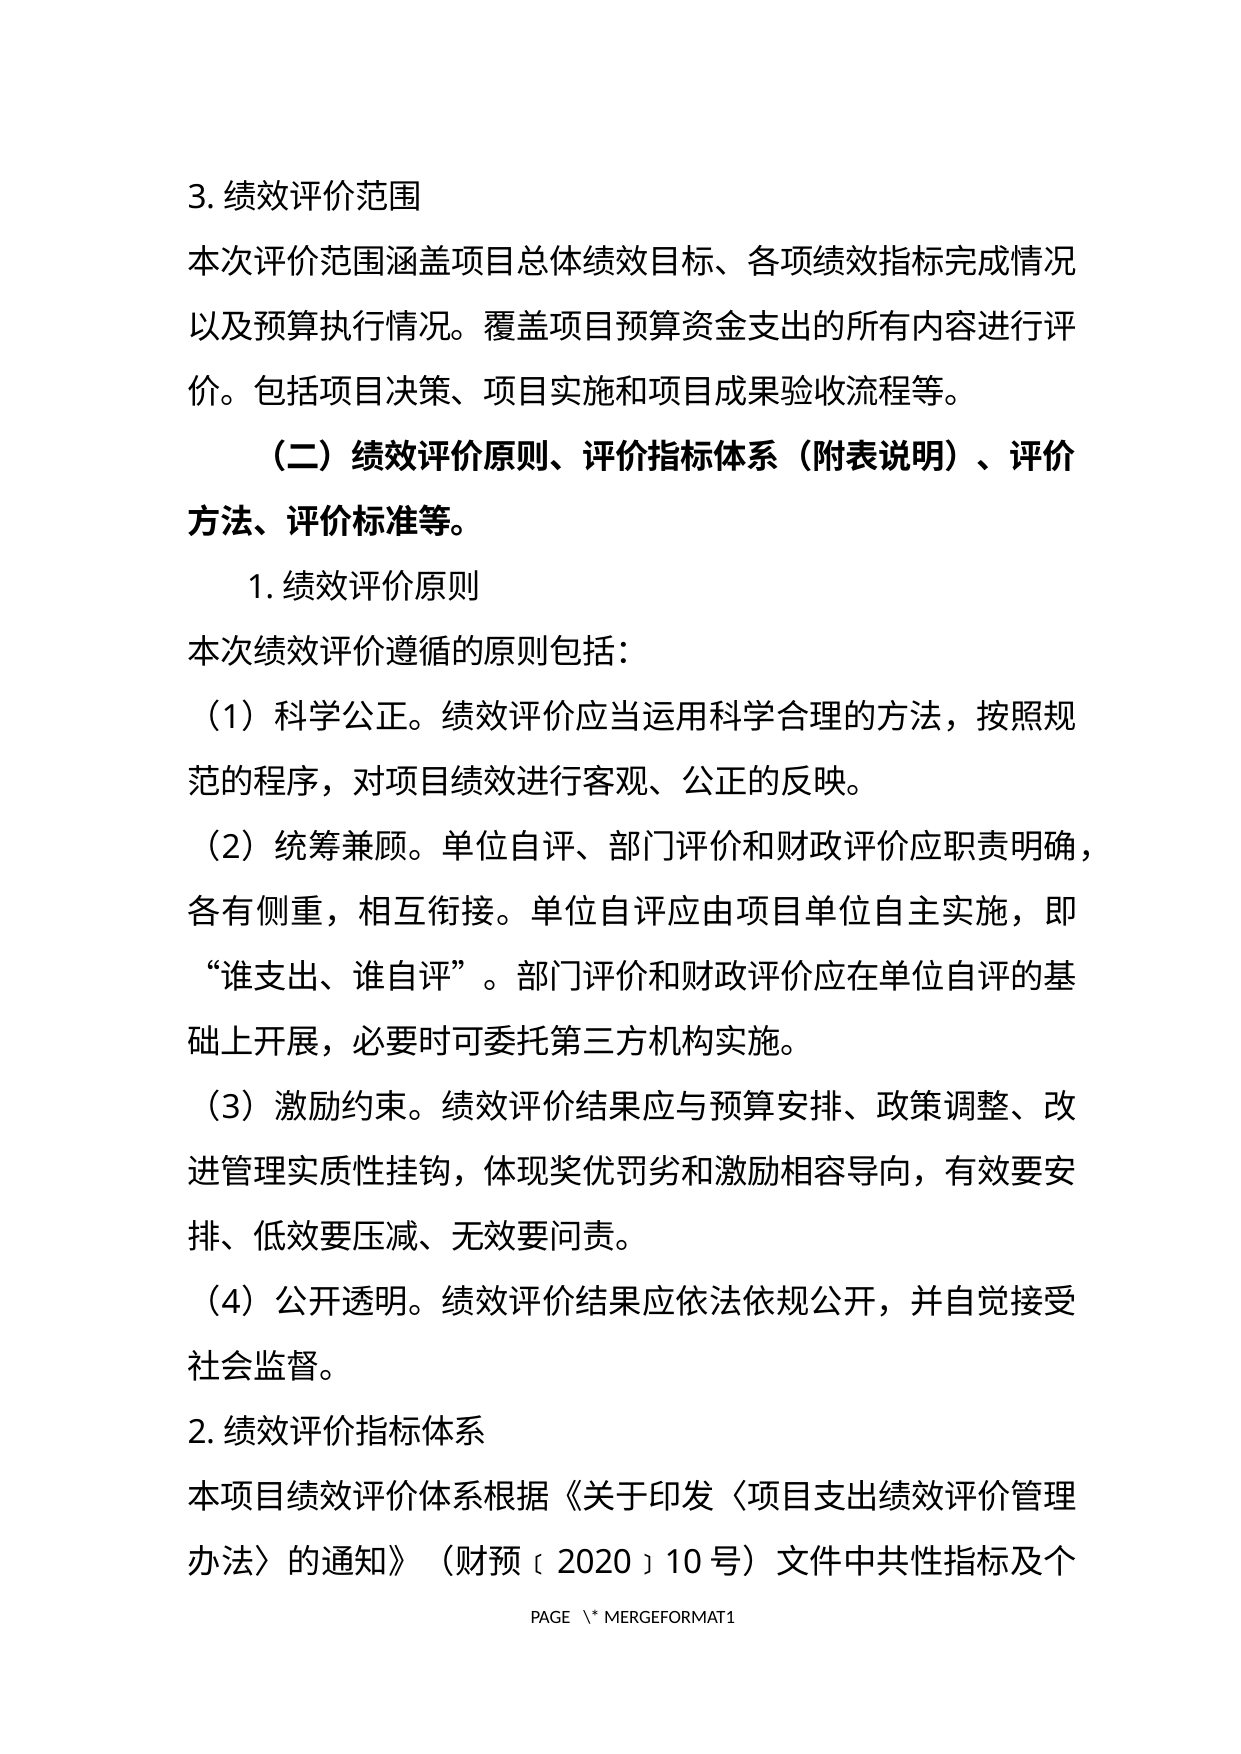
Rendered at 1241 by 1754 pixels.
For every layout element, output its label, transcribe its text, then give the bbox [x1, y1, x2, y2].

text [187, 162, 1078, 422]
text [187, 552, 1078, 1592]
text （二）绩效评价原则、评价指标体系（附表说明）、评价方法、评价标准等。 [187, 422, 1078, 552]
